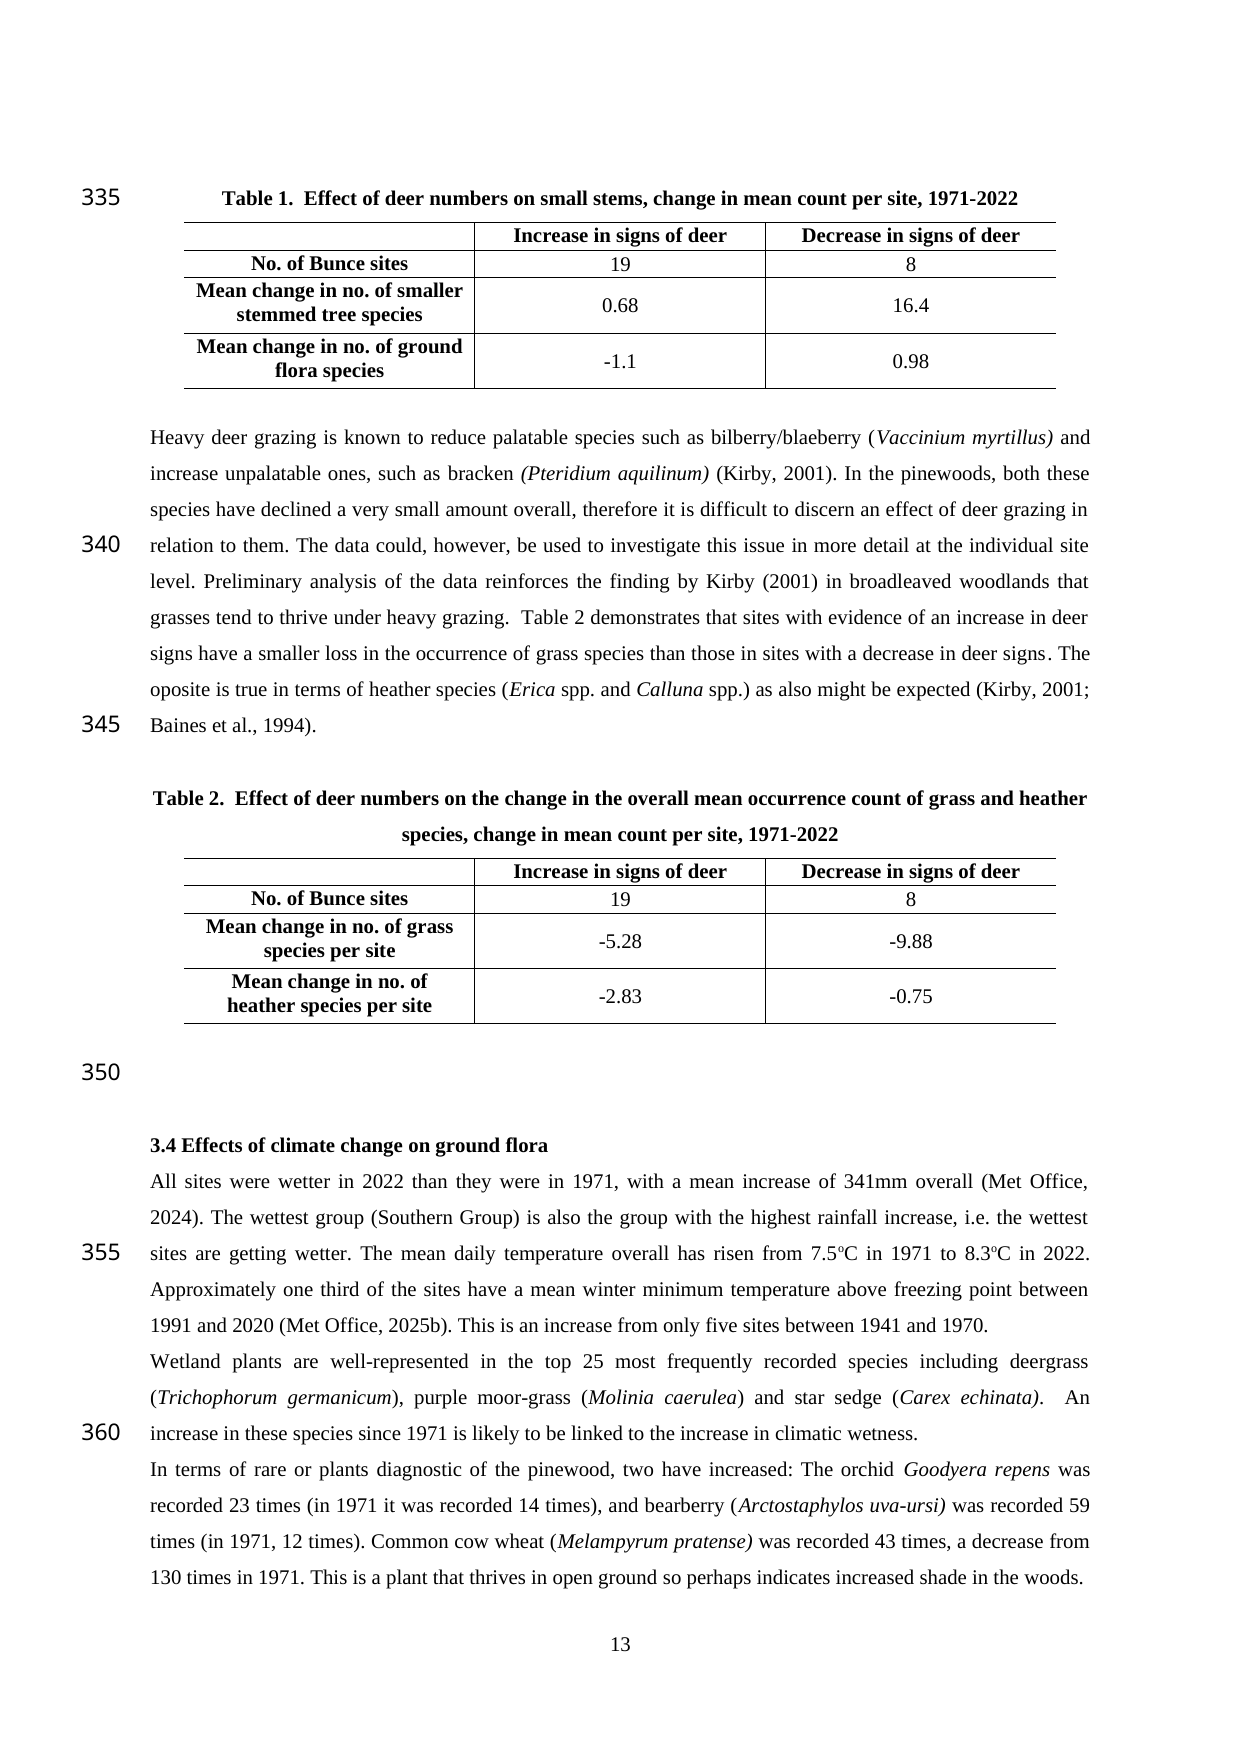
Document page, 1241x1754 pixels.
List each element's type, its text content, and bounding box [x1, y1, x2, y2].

table_header Increase in signs of deer [475, 223, 765, 250]
table_header [184, 223, 474, 250]
table_header Increase in signs of deer [475, 859, 765, 885]
table_cell Mean change in no. of grass species per site [184, 914, 474, 968]
table_cell -2.83 [475, 969, 765, 1023]
text Wetland plants are well-represented in the top 25 most frequently recorded species including deergrass (Trichophorum germanicum), purple moor-grass (Molinia caerulea) and star sedge (Carex echinata). An increase in these species since 1971 is likely to be linked to the increase in climatic wetness. [150, 1349, 1090, 1445]
table_cell Mean change in no. of ground flora species [184, 334, 474, 388]
table_cell 19 [475, 886, 765, 913]
text Heavy deer grazing is known to reduce palatable species such as bilberry/blaeberry (Vaccinium myrtillus) and increase unpalatable ones, such as bracken (Pteridium aquilinum) (Kirby, 2001). In the pinewoods, both these species have declined a very small amount overall, therefore it is difficult to discern an effect of deer grazing in relation to them. The data could, however, be used to investigate this issue in more detail at the individual site level. Preliminary analysis of the data reinforces the finding by Kirby (2001) in broadleaved woodlands that grasses tend to thrive under heavy grazing. Table 2 demonstrates that sites with evidence of an increase in deer signs have a smaller loss in the occurrence of grass species than those in sites with a decrease in deer signs. The oposite is true in terms of heather species (Erica spp. and Calluna spp.) as also might be expected (Kirby, 2001; Baines et al., 1994). [150, 425, 1090, 737]
text Table 2. Effect of deer numbers on the change in the overall mean occurrence count of grass and heather species, change in mean count per site, 1971-2022 [150, 785, 1090, 846]
table_cell 8 [766, 886, 1056, 913]
table_cell -5.28 [475, 914, 765, 968]
text In terms of rare or plants diagnostic of the pinewood, two have increased: The orchid Goodyera repens was recorded 23 times (in 1971 it was recorded 14 times), and bearberry (Arctostaphylos uva-ursi) was recorded 59 times (in 1971, 12 times). Common cow wheat (Melampyrum pratense) was recorded 43 times, a decrease from 130 times in 1971. This is a plant that thrives in open ground so perhaps indicates increased shade in the woods. [150, 1457, 1090, 1589]
table_cell 8 [766, 251, 1056, 277]
table_cell 16.4 [766, 278, 1056, 333]
table_header Decrease in signs of deer [766, 859, 1056, 885]
table_cell Mean change in no. of smaller stemmed tree species [184, 278, 474, 333]
table_cell -0.75 [766, 969, 1056, 1023]
text All sites were wetter in 2022 than they were in 1971, with a mean increase of 341mm overall (Met Office, 2024). The wettest group (Southern Group) is also the group with the highest rainfall increase, i.e. the wettest sites are getting wetter. The mean daily temperature overall has risen from 7.5oC in 1971 to 8.3oC in 2022. Approximately one third of the sites have a mean winter minimum temperature above freezing point between 1991 and 2020 (Met Office, 2025b). This is an increase from only five sites between 1941 and 1970. [150, 1168, 1090, 1337]
table_header Decrease in signs of deer [766, 223, 1056, 250]
table_cell 0.68 [475, 278, 765, 333]
table_cell No. of Bunce sites [184, 251, 474, 277]
table_header [184, 859, 474, 885]
table_cell 0.98 [766, 334, 1056, 388]
table_cell -1.1 [475, 334, 765, 388]
table_cell 19 [475, 251, 765, 277]
text Table 1. Effect of deer numbers on small stems, change in mean count per site, 1971-2022 [150, 186, 1090, 210]
table_cell -9.88 [766, 914, 1056, 968]
table_cell Mean change in no. of heather species per site [184, 969, 474, 1023]
text 3.4 Effects of climate change on ground flora [150, 1132, 1090, 1157]
table_cell No. of Bunce sites [184, 886, 474, 913]
